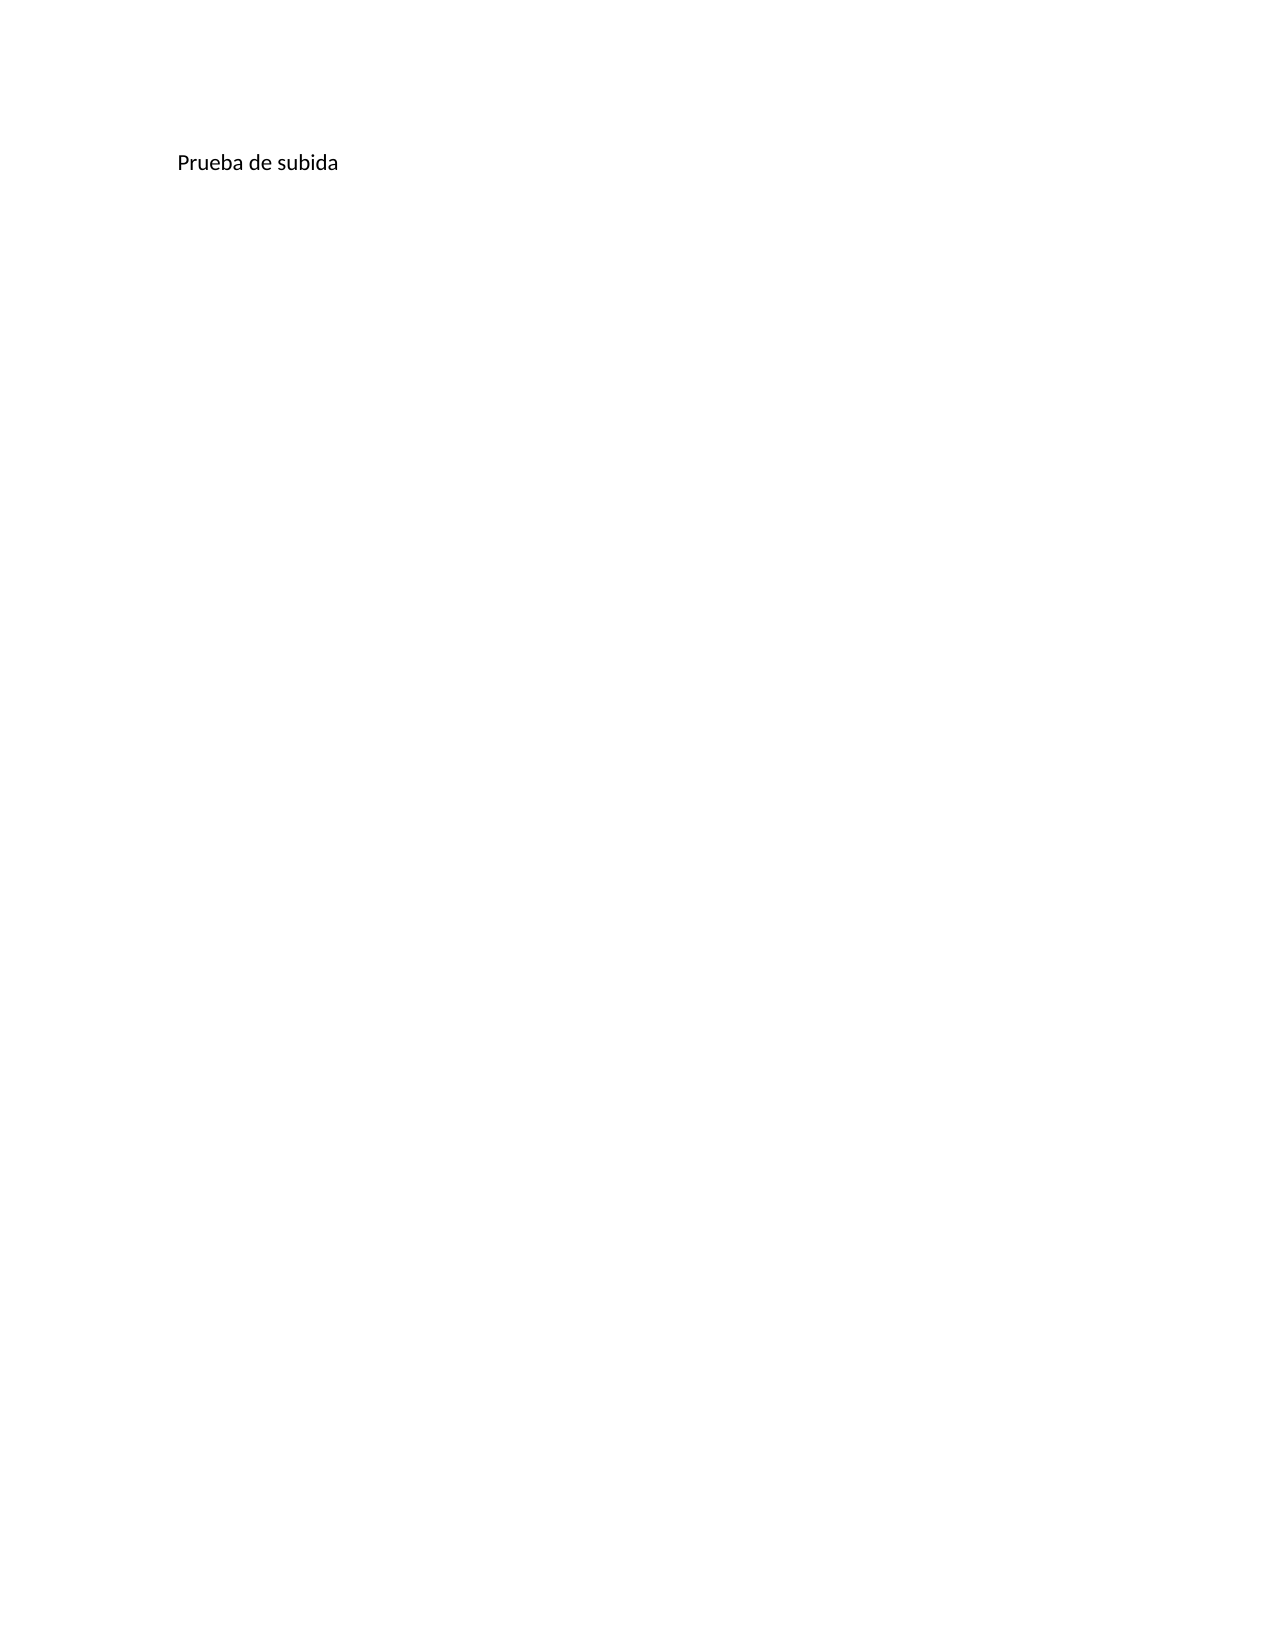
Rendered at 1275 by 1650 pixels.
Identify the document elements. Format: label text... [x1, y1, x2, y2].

text Prueba de subida [177, 148, 1098, 176]
